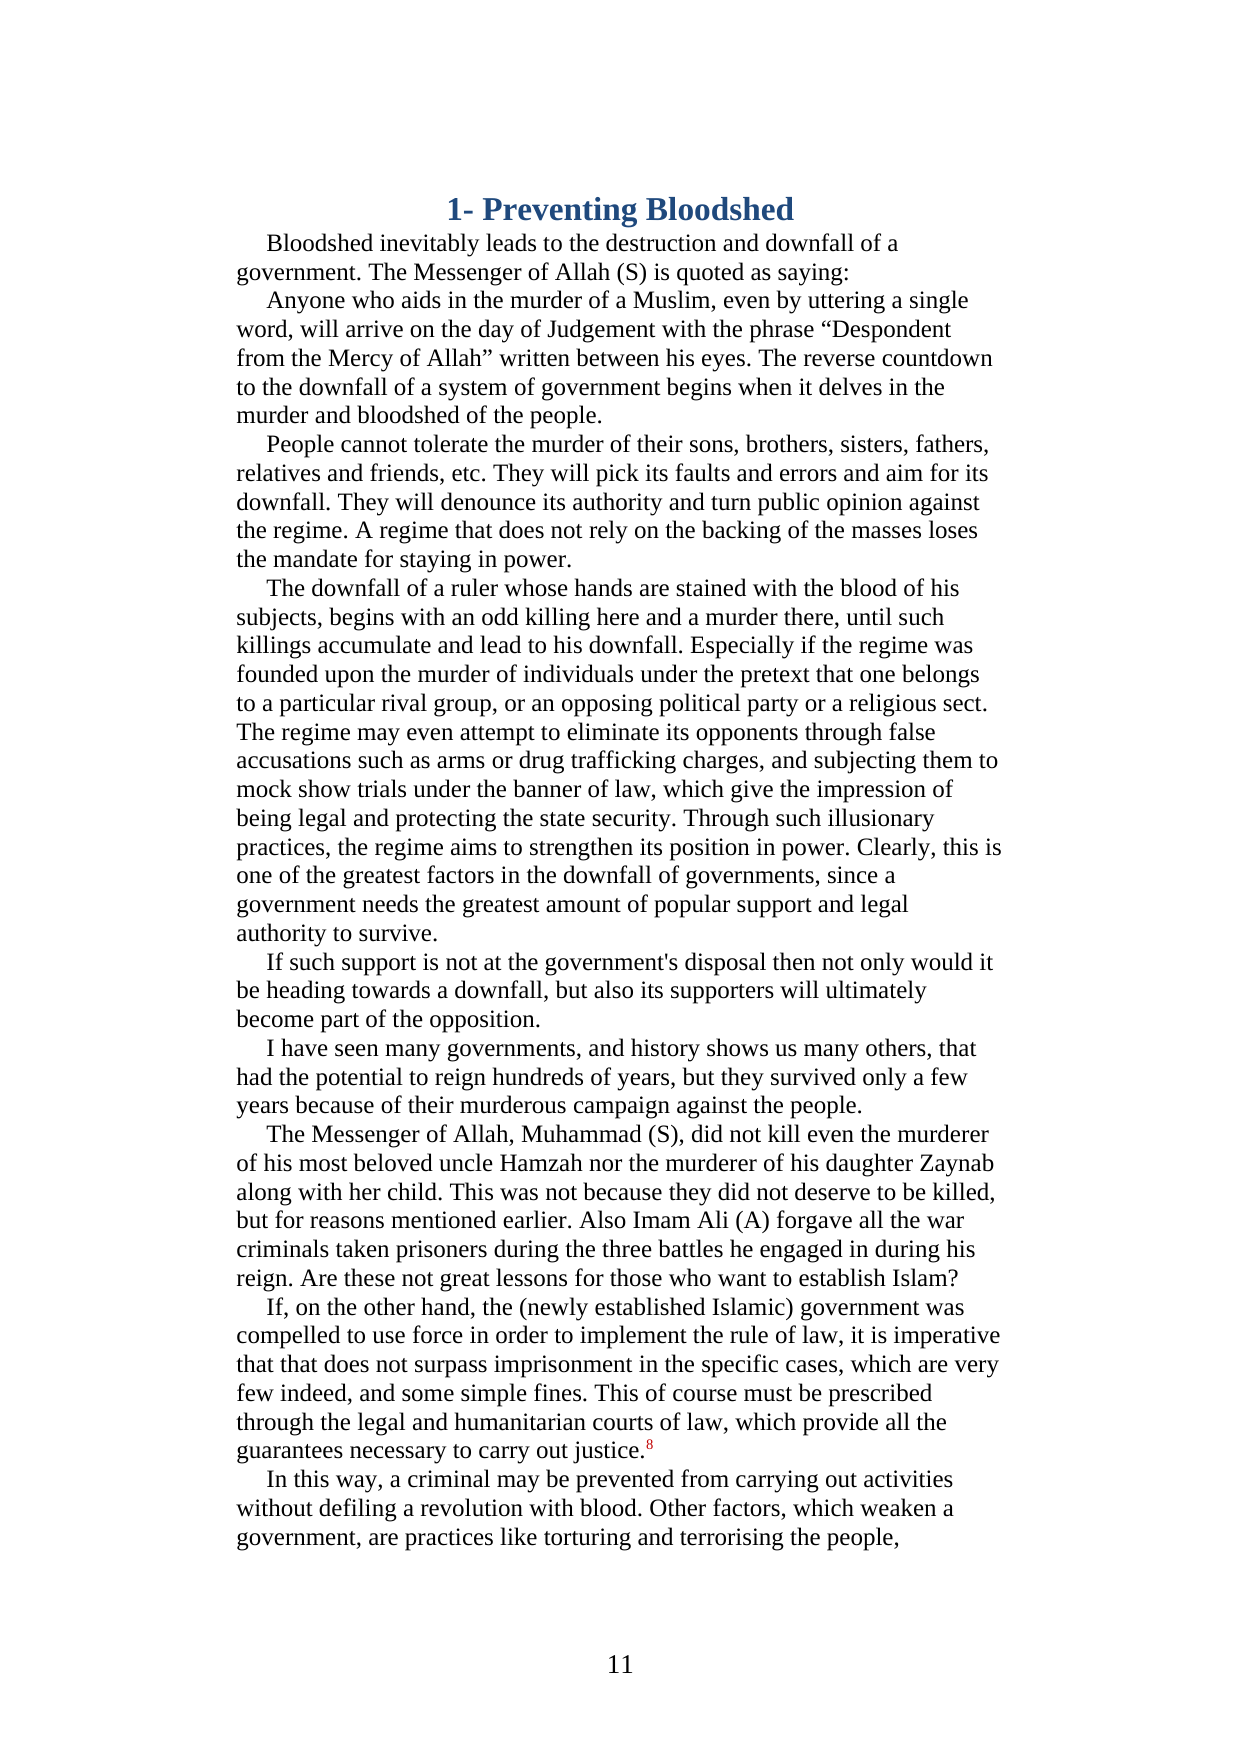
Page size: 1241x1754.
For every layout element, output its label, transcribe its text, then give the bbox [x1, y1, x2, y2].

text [236, 1464, 1004, 1551]
text If such support is not at the government's disposal then not only would it be heading towards a downfall, but also its supporters will ultimately become part of the opposition. [236, 947, 1004, 1033]
subtitle 1- Preventing Bloodshed [236, 190, 1004, 228]
text Bloodshed inevitably leads to the destruction and downfall of a government. The Messenger of Allah (S) is quoted as saying: [236, 228, 1004, 286]
text If, on the other hand, the (newly established Islamic) government was compelled to use force in order to implement the rule of law, it is imperative that that does not surpass imprisonment in the specific cases, which are very few indeed, and some simple fines. This of course must be prescribed through the legal and humanitarian courts of law, which provide all the guarantees necessary to carry out justice.8 [236, 1292, 1004, 1464]
text The Messenger of Allah, Muhammad (S), did not kill even the murderer of his most beloved uncle Hamzah nor the murderer of his daughter Zaynab along with her child. This was not because they did not deserve to be killed, but for reasons mentioned earlier. Also Imam Ali (A) forgave all the war criminals taken prisoners during the three battles he engaged in during his reign. Are these not great lessons for those who want to establish Islam? [236, 1119, 1004, 1292]
text The downfall of a ruler whose hands are stained with the blood of his subjects, begins with an odd killing here and a murder there, until such killings accumulate and lead to his downfall. Especially if the regime was founded upon the murder of individuals under the pretext that one belongs to a particular rival group, or an opposing political party or a religious sect. The regime may even attempt to eliminate its opponents through false accusations such as arms or drug trafficking charges, and subjecting them to mock show trials under the banner of law, which give the impression of being legal and protecting the state security. Through such illusionary practices, the regime aims to strengthen its position in power. Clearly, this is one of the greatest factors in the downfall of governments, since a government needs the greatest amount of popular support and legal authority to survive. [236, 573, 1004, 947]
text Anyone who aids in the murder of a Muslim, even by uttering a single word, will arrive on the day of Judgement with the phrase “Despondent from the Mercy of Allah” written between his eyes. The reverse countdown to the downfall of a system of government begins when it delves in the murder and bloodshed of the people. [236, 286, 1004, 429]
text I have seen many governments, and history shows us many others, that had the potential to reign hundreds of years, but they survived only a few years because of their murderous campaign against the people. [236, 1033, 1004, 1119]
text People cannot tolerate the murder of their sons, brothers, sisters, fathers, relatives and friends, etc. They will pick its faults and errors and aim for its downfall. They will denounce its authority and turn public opinion against the regime. A regime that does not rely on the backing of the masses loses the mandate for staying in power. [236, 429, 1004, 573]
